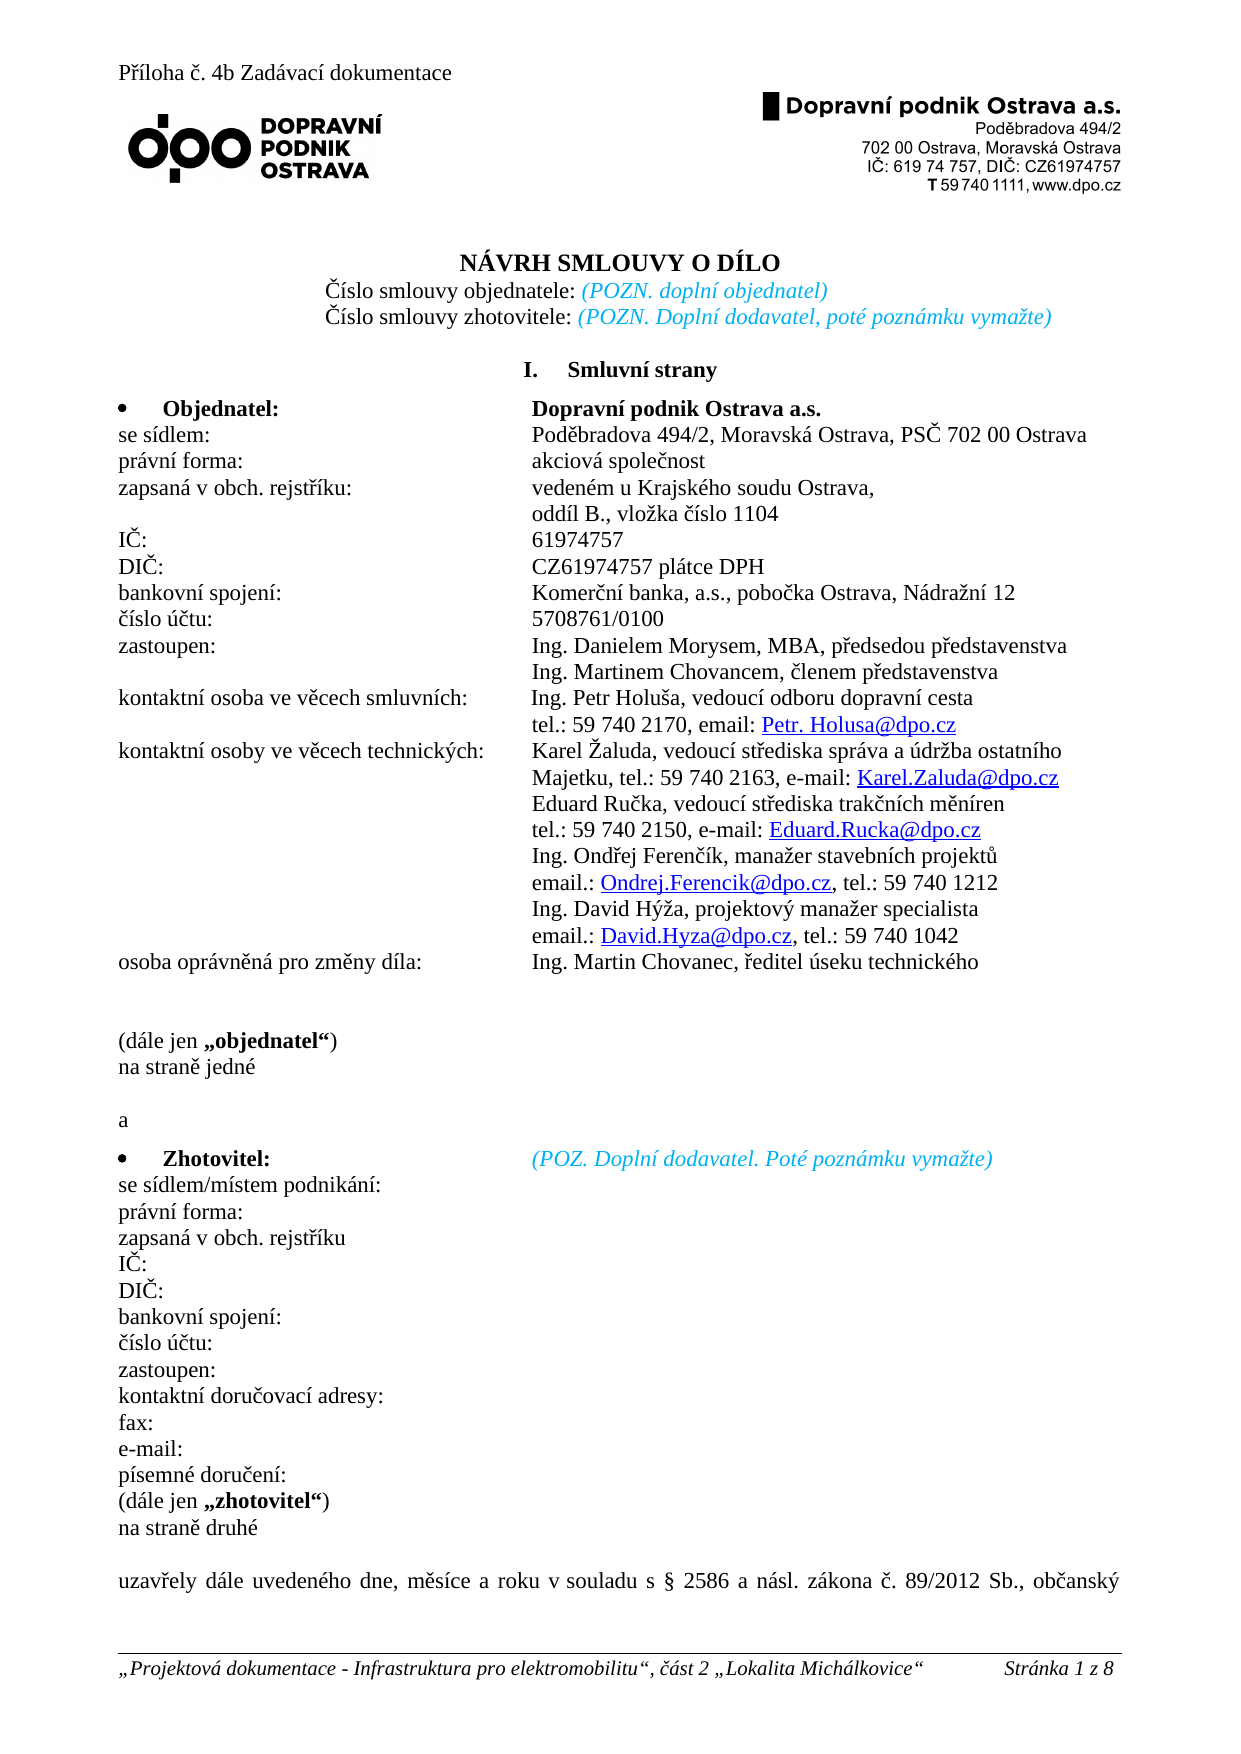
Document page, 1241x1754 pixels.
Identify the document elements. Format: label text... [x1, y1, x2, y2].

text Eduard Ručka, vedoucí střediska trakčních měníren [118, 790, 1120, 816]
list Zhotovitel: (POZ. Doplní dodavatel. Poté poznámku vymažte) [118, 1145, 1120, 1171]
text kontaktní osoba ve věcech smluvních: Ing. Petr Holuša, vedoucí odboru dopravní cesta [118, 684, 1120, 711]
list Smluvní strany [118, 356, 1122, 382]
text tel.: 59 740 2170, email: Petr. Holusa@dpo.cz [118, 711, 1120, 737]
text fax: [118, 1408, 1120, 1435]
text Ing. Ondřej Ferenčík, manažer stavebních projektů [532, 843, 1120, 869]
text Číslo smlouvy objednatele: (POZN. doplní objednatel) [118, 277, 1120, 303]
text tel.: 59 740 2150, e-mail: Eduard.Rucka@dpo.cz [118, 816, 1120, 843]
text bankovní spojení: [118, 1303, 1120, 1329]
text se sídlem: Poděbradova 494/2, Moravská Ostrava, PSČ 702 00 Ostrava [118, 421, 1120, 447]
text zastoupen: [118, 1356, 1120, 1382]
picture [128, 114, 383, 183]
text a [118, 1106, 1120, 1132]
text kontaktní osoby ve věcech technických: Karel Žaluda, vedoucí střediska správa a údržba ostatního [118, 737, 1120, 763]
list Objednatel: Dopravní podnik Ostrava a.s. [118, 394, 1120, 421]
text právní forma: akciová společnost [118, 447, 1120, 474]
text IČ: [118, 1250, 1120, 1277]
text osoba oprávněná pro změny díla: Ing. Martin Chovanec, ředitel úseku technického [118, 948, 1120, 974]
picture [762, 92, 1121, 194]
text oddíl B., vložka číslo 1104 [118, 500, 1120, 526]
text číslo účtu: 5708761/0100 [118, 605, 1120, 632]
text e-mail: [118, 1435, 1120, 1461]
text číslo účtu: [118, 1329, 1120, 1356]
text na straně druhé [118, 1514, 1120, 1540]
text (dále jen „zhotovitel“) [118, 1488, 1120, 1514]
text zastoupen: Ing. Danielem Morysem, MBA, předsedou představenstva [118, 632, 1120, 658]
text zapsaná v obch. rejstříku: vedeném u Krajského soudu Ostrava, [118, 474, 1120, 500]
text Číslo smlouvy zhotovitele: (POZN. Doplní dodavatel, poté poznámku vymažte) [118, 303, 1122, 329]
text (dále jen „objednatel“) [118, 1027, 1120, 1053]
text Ing. Martinem Chovancem, členem představenstva [118, 658, 1120, 684]
text Ing. David Hýža, projektový manažer specialista [532, 895, 1120, 922]
text email.: David.Hyza@dpo.cz, tel.: 59 740 1042 [532, 922, 1120, 948]
text na straně jedné [118, 1053, 1120, 1080]
text email.: Ondrej.Ferencik@dpo.cz, tel.: 59 740 1212 [532, 869, 1120, 895]
text zapsaná v obch. rejstříku [118, 1224, 1120, 1250]
text právní forma: [118, 1198, 1120, 1224]
text Majetku, tel.: 59 740 2163, e-mail: Karel.Zaluda@dpo.cz [118, 763, 1120, 790]
text IČ: 61974757 [118, 526, 1120, 553]
text bankovní spojení: Komerční banka, a.s., pobočka Ostrava, Nádražní 12 [118, 579, 1120, 605]
text kontaktní doručovací adresy: [118, 1382, 1120, 1408]
text NÁVRH SMLOUVY O DÍLO [118, 248, 1122, 277]
text se sídlem/místem podnikání: [118, 1171, 1120, 1198]
text DIČ: [118, 1277, 1120, 1303]
text DIČ: CZ61974757 plátce DPH [118, 553, 1120, 579]
text písemné doručení: [118, 1461, 1120, 1488]
